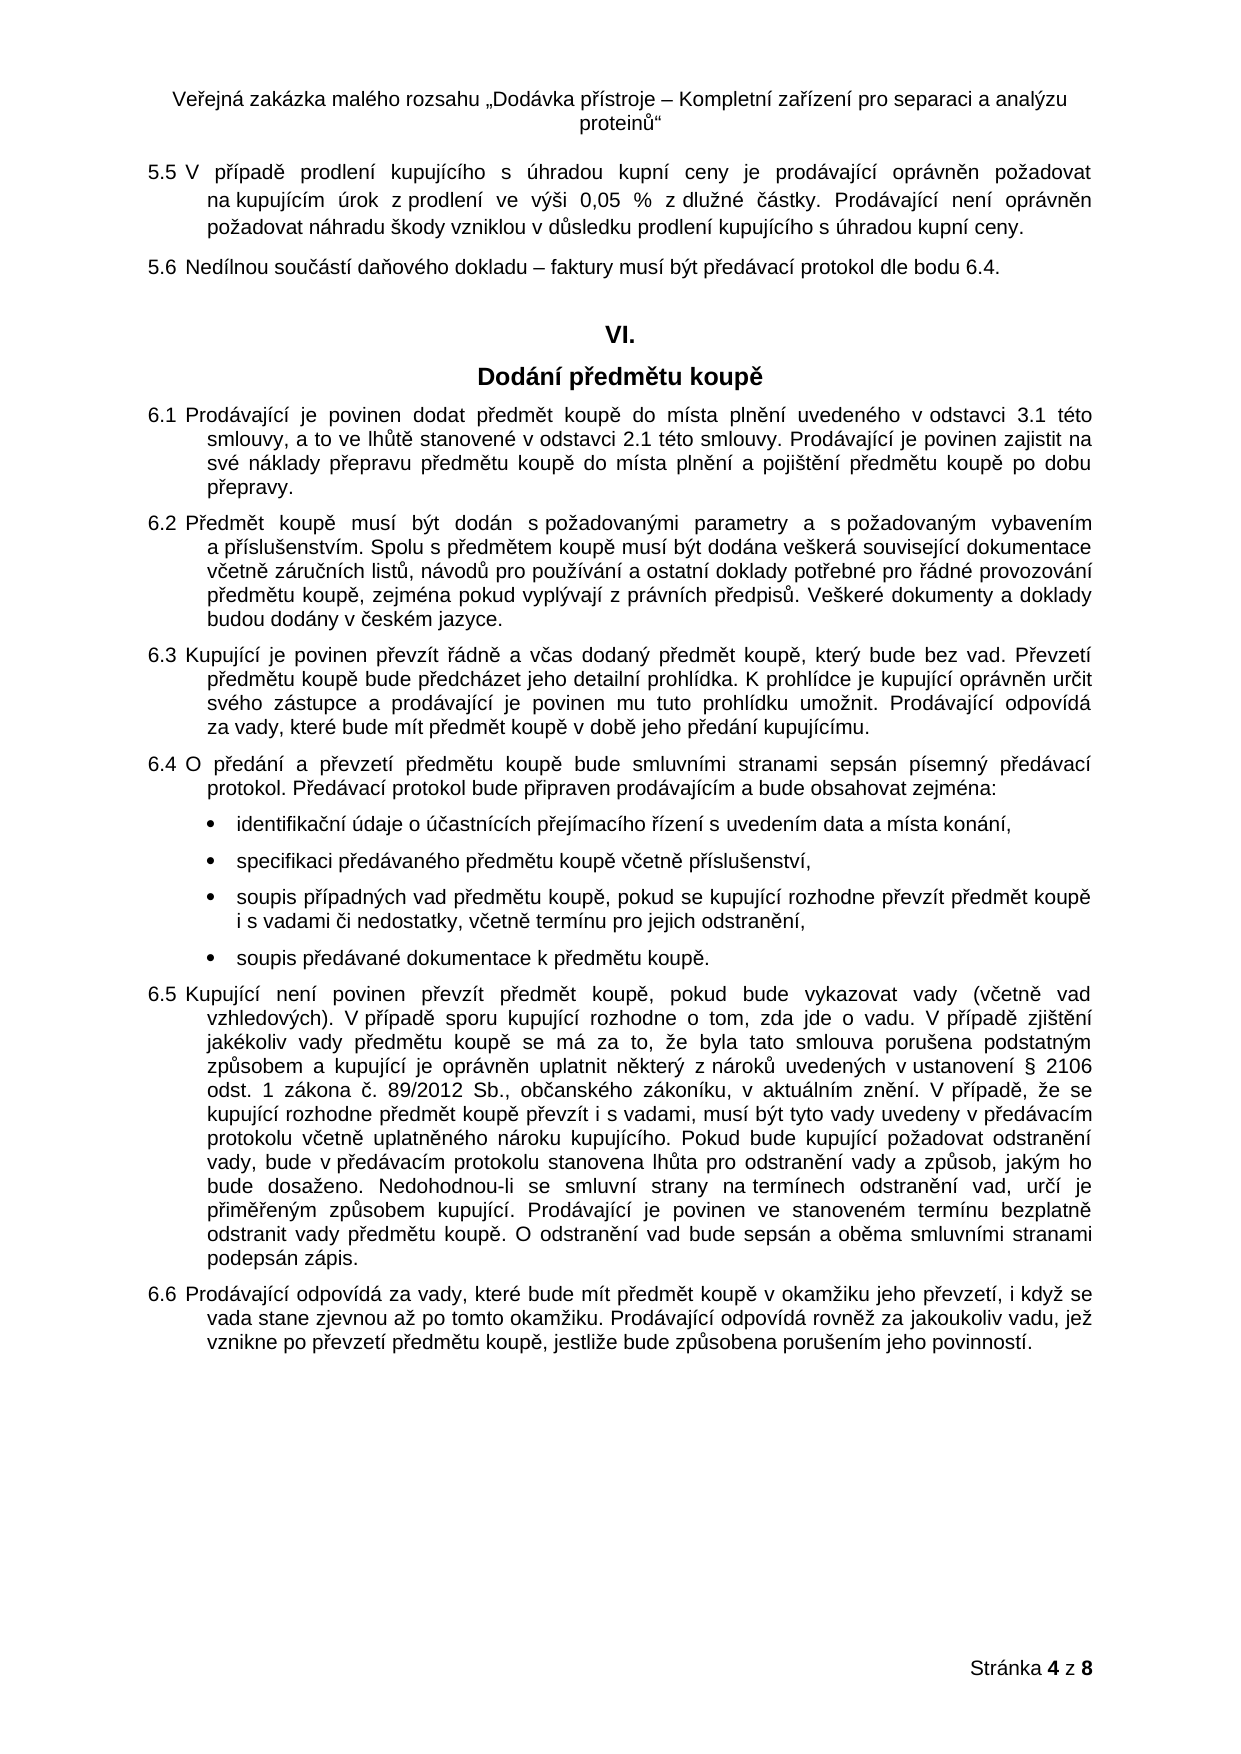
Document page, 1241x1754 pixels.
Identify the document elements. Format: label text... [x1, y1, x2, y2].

list soupis předávané dokumentace k předmětu koupě. [207, 946, 1092, 970]
list O předání a převzetí předmětu koupě bude smluvními stranami sepsán písemný předávací protokol. Předávací protokol bude připraven prodávajícím a bude obsahovat zejména: [148, 752, 1092, 799]
title Dodání předmětu koupě [148, 361, 1092, 390]
list Prodávající odpovídá za vady, které bude mít předmět koupě v okamžiku jeho převzetí, i když se vada stane zjevnou až po tomto okamžiku. Prodávající odpovídá rovněž za jakoukoliv vadu, jež vznikne po převzetí předmětu koupě, jestliže bude způsobena porušením jeho povinností. [148, 1282, 1092, 1354]
title VI. [148, 320, 1092, 349]
list specifikaci předávaného předmětu koupě včetně příslušenství, [207, 849, 1092, 873]
list identifikační údaje o účastnících přejímacího řízení s uvedením data a místa konání, [207, 812, 1092, 836]
list Nedílnou součástí daňového dokladu – faktury musí být předávací protokol dle bodu 6.4. [148, 255, 1092, 279]
list Kupující je povinen převzít řádně a včas dodaný předmět koupě, který bude bez vad. Převzetí předmětu koupě bude předcházet jeho detailní prohlídka. K prohlídce je kupující oprávněn určit svého zástupce a prodávající je povinen mu tuto prohlídku umožnit. Prodávající odpovídá za vady, které bude mít předmět koupě v době jeho předání kupujícímu. [148, 643, 1092, 739]
list Předmět koupě musí být dodán s požadovanými parametry a s požadovaným vybavením a příslušenstvím. Spolu s předmětem koupě musí být dodána veškerá související dokumentace včetně záručních listů, návodů pro používání a ostatní doklady potřebné pro řádné provozování předmětu koupě, zejména pokud vyplývají z právních předpisů. Veškeré dokumenty a doklady budou dodány v českém jazyce. [148, 511, 1092, 631]
list Kupující není povinen převzít předmět koupě, pokud bude vykazovat vady (včetně vad vzhledových). V případě sporu kupující rozhodne o tom, zda jde o vadu. V případě zjištění jakékoliv vady předmětu koupě se má za to, že byla tato smlouva porušena podstatným způsobem a kupující je oprávněn uplatnit některý z nároků uvedených v ustanovení § 2106 odst. 1 zákona č. 89/2012 Sb., občanského zákoníku, v aktuálním znění. V případě, že se kupující rozhodne předmět koupě převzít i s vadami, musí být tyto vady uvedeny v předávacím protokolu včetně uplatněného nároku kupujícího. Pokud bude kupující požadovat odstranění vady, bude v předávacím protokolu stanovena lhůta pro odstranění vady a způsob, jakým ho bude dosaženo. Nedohodnou-li se smluvní strany na termínech odstranění vad, určí je přiměřeným způsobem kupující. Prodávající je povinen ve stanoveném termínu bezplatně odstranit vady předmětu koupě. O odstranění vad bude sepsán a oběma smluvními stranami podepsán zápis. [148, 982, 1092, 1270]
list soupis případných vad předmětu koupě, pokud se kupující rozhodne převzít předmět koupě i s vadami či nedostatky, včetně termínu pro jejich odstranění, [207, 885, 1092, 933]
list Prodávající je povinen dodat předmět koupě do místa plnění uvedeného v odstavci 3.1 této smlouvy, a to ve lhůtě stanovené v odstavci 2.1 této smlouvy. Prodávající je povinen zajistit na své náklady přepravu předmětu koupě do místa plnění a pojištění předmětu koupě po dobu přepravy. [148, 403, 1092, 498]
list V případě prodlení kupujícího s úhradou kupní ceny je prodávající oprávněn požadovat na kupujícím úrok z prodlení ve výši 0,05 % z dlužné částky. Prodávající není oprávněn požadovat náhradu škody vzniklou v důsledku prodlení kupujícího s úhradou kupní ceny. [148, 160, 1092, 239]
